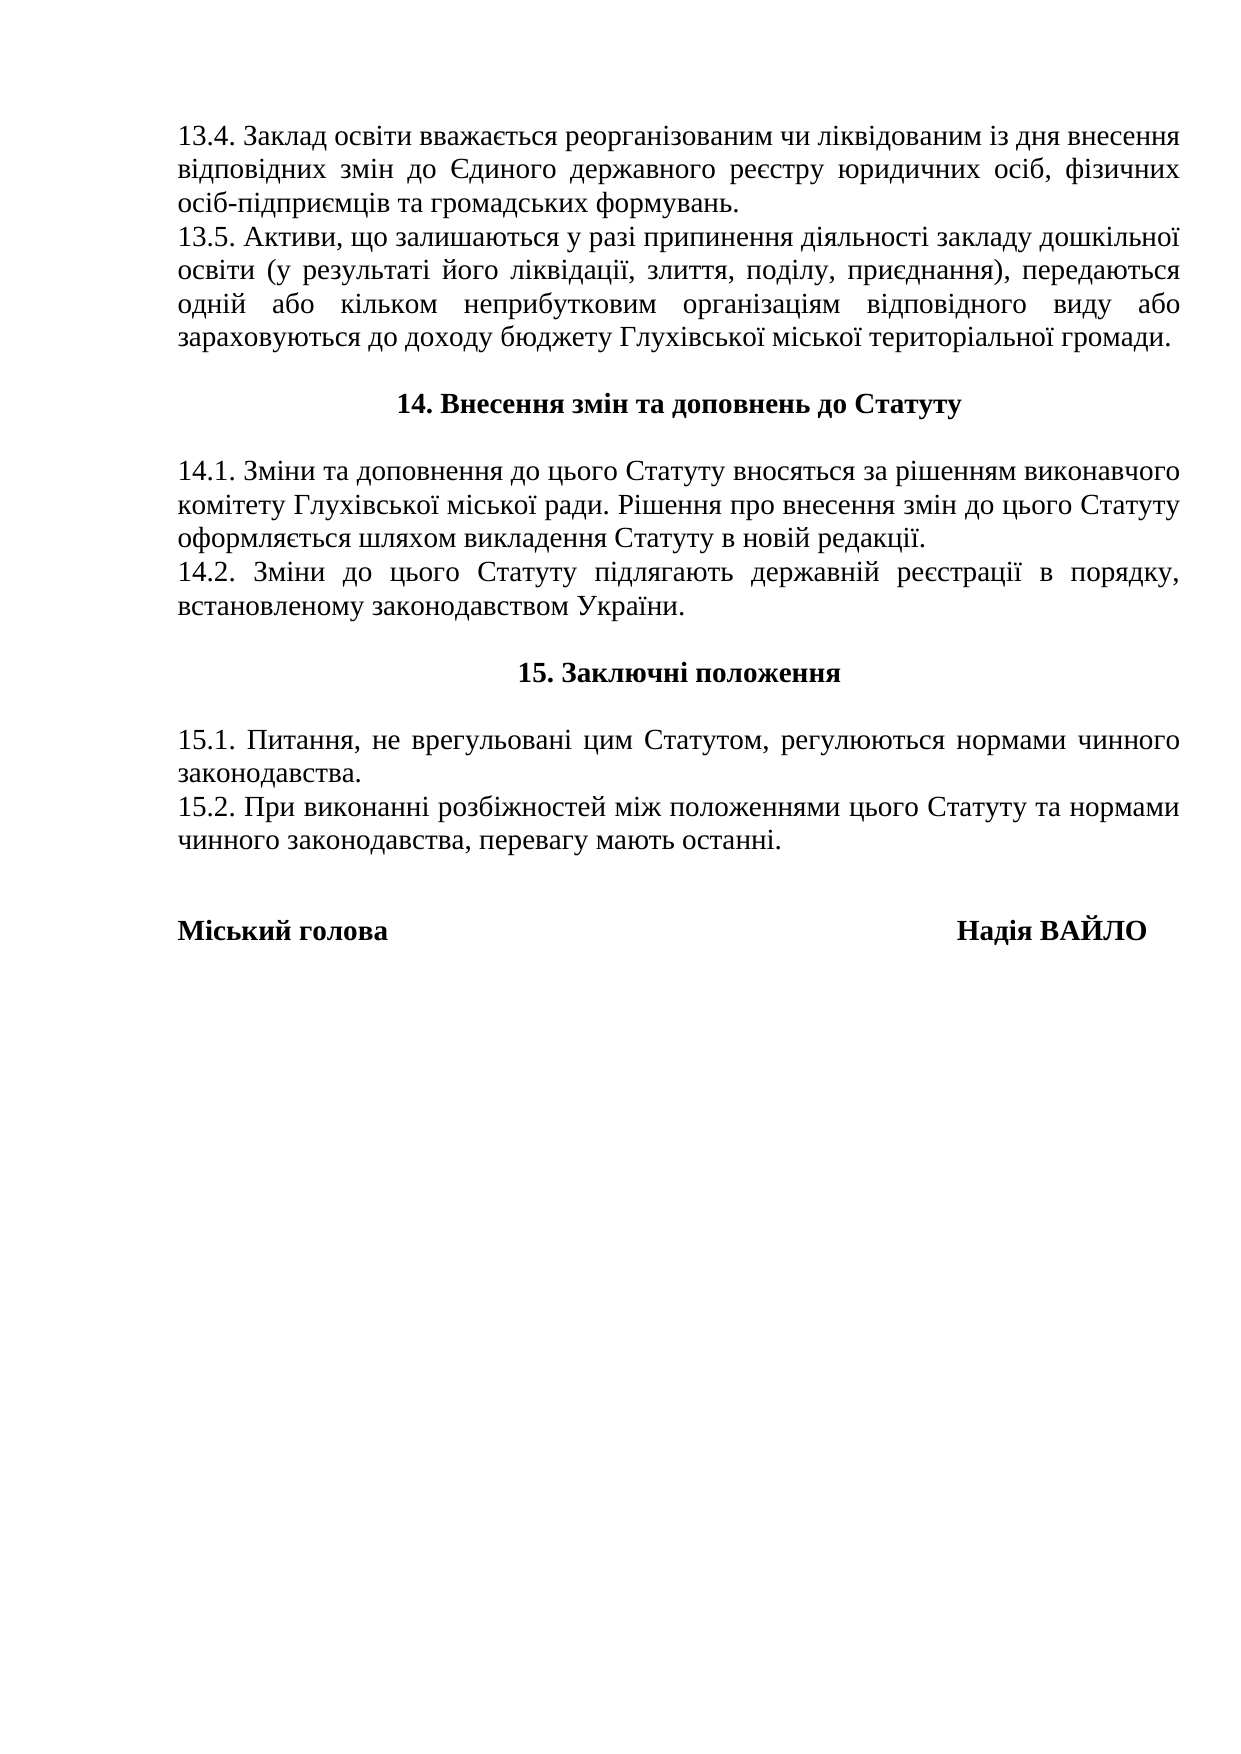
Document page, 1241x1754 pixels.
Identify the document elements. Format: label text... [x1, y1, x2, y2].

text 13.5. Активи, що залишаються у разі припинення діяльності закладу дошкільної освіти (у результаті його ліквідації, злиття, поділу, приєднання), передаються одній або кільком неприбутковим організаціям відповідного виду або зараховуються до доходу бюджету Глухівської міської територіальної громади. [177, 219, 1181, 353]
text 15. Заключні положення [177, 655, 1181, 688]
text 13.4. Заклад освіти вважається реорганізованим чи ліквідованим із дня внесення відповідних змін до Єдиного державного реєстру юридичних осіб, фізичних осіб-підприємців та громадських формувань. [177, 118, 1181, 219]
text 14. Внесення змін та доповнень до Статуту [177, 386, 1181, 420]
text 14.2. Зміни до цього Статуту підлягають державній реєстрації в порядку, встановленому законодавством України. [177, 554, 1181, 621]
text 15.2. При виконанні розбіжностей між положеннями цього Статуту та нормами чинного законодавства, перевагу мають останні. [177, 789, 1181, 856]
text 15.1. Питання, не врегульовані цим Статутом, регулюються нормами чинного законодавства. [177, 722, 1181, 789]
text 14.1. Зміни та доповнення до цього Статуту вносяться за рішенням виконавчого комітету Глухівської міської ради. Рішення про внесення змін до цього Статуту оформляється шляхом викладення Статуту в новій редакції. [177, 453, 1181, 554]
text Міський голова Надія ВАЙЛО [177, 913, 1181, 947]
